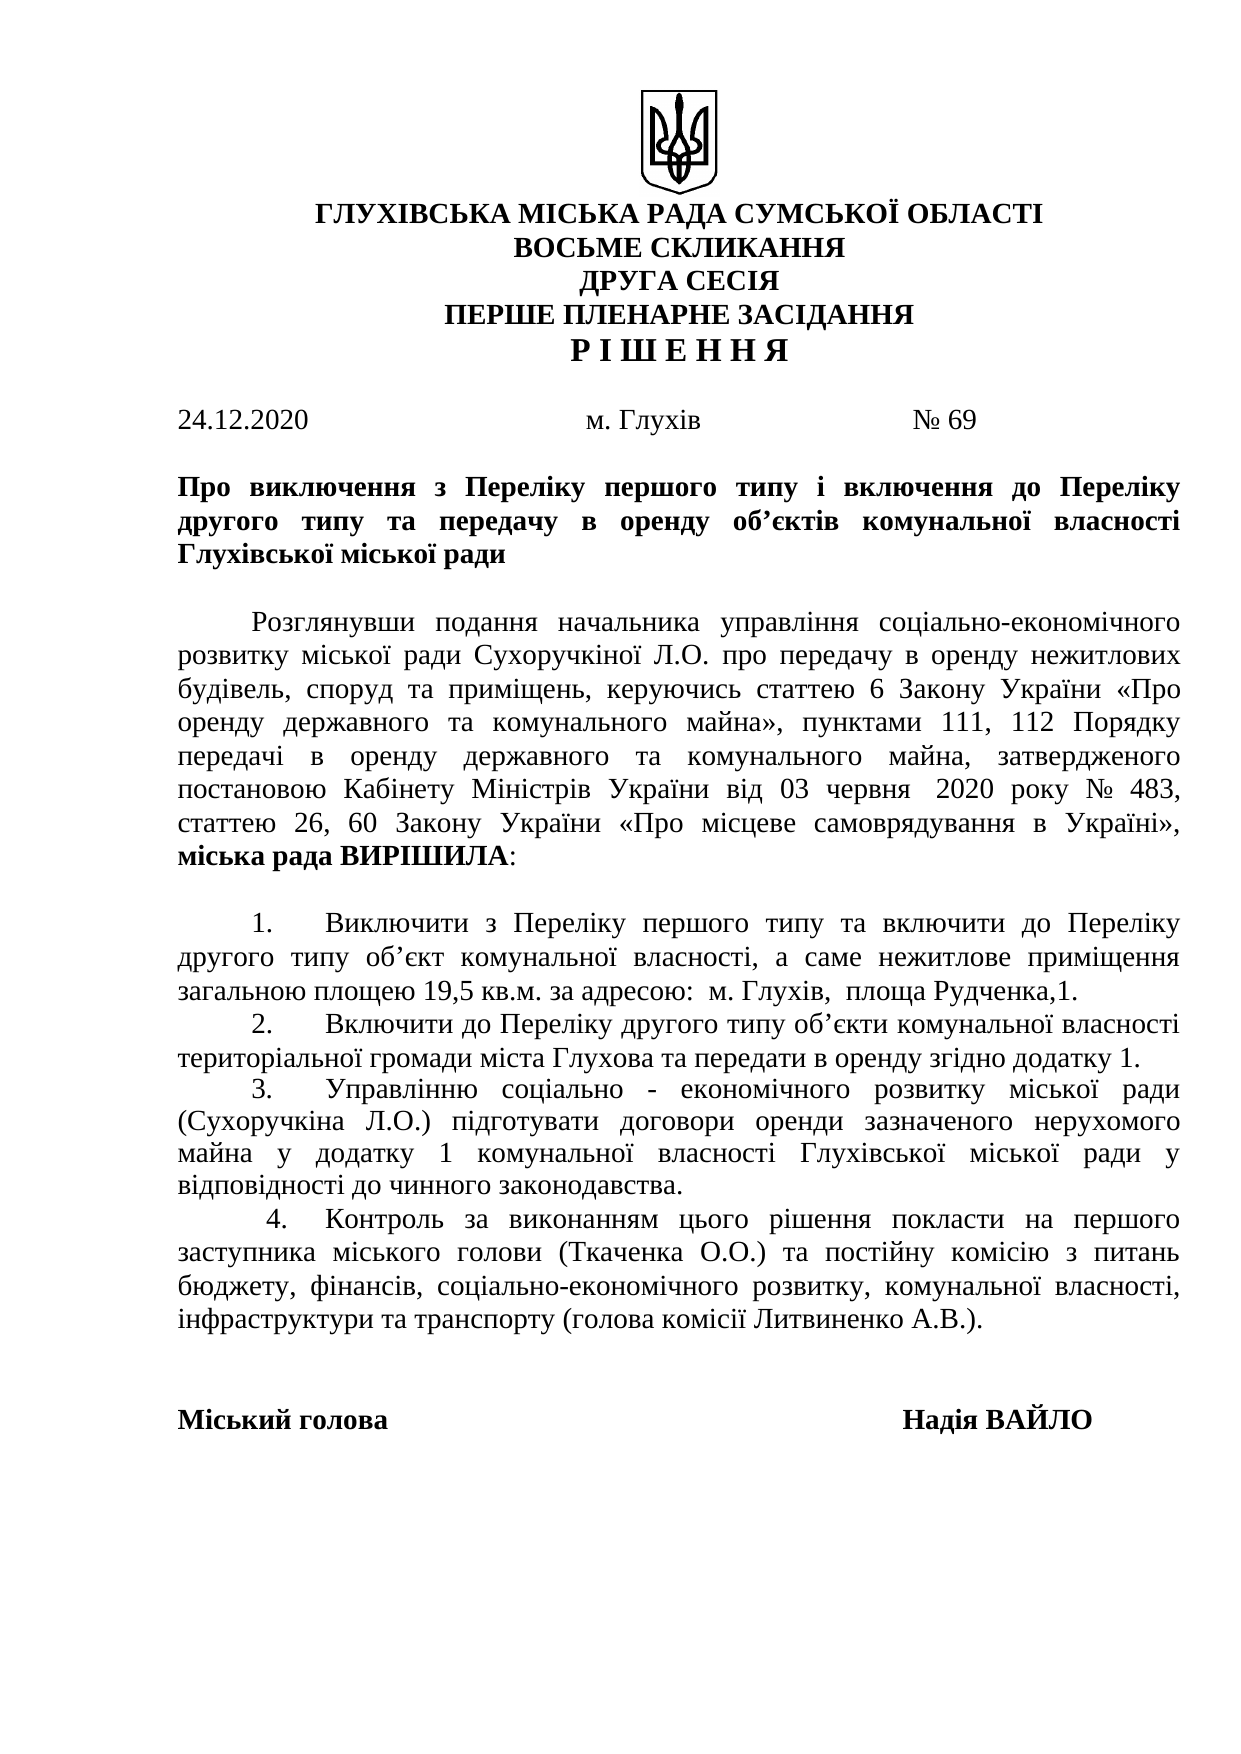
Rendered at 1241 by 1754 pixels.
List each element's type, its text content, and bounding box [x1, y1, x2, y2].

list Управлінню соціально - економічного розвитку міської ради (Сухоручкіна Л.О.) підготувати договори оренди зазначеного нерухомого майна у додатку 1 комунальної власності Глухівської міської ради у відповідності до чинного законодавства. [177, 1073, 1181, 1201]
text Про виключення з Переліку першого типу і включення до Переліку другого типу та передачу в оренду об’єктів комунальної власності Глухівської міської ради [177, 469, 1181, 570]
text ПЕРШЕ ПЛЕНАРНЕ ЗАСІДАННЯ [177, 297, 1181, 331]
text Глухівська міська рада Сумської області [177, 196, 1181, 230]
list Включити до Переліку другого типу об’єкти комунальної власності територіальної громади міста Глухова та передати в оренду згідно додатку 1. [177, 1006, 1181, 1073]
text ВОСЬМЕ СКЛИКАННЯ [177, 230, 1181, 263]
text 24.12.2020 м. Глухів № 69 [177, 402, 1181, 436]
list Контроль за виконанням цього рішення покласти на першого заступника міського голови (Ткаченка О.О.) та постійну комісію з питань бюджету, фінансів, соціально-економічного розвитку, комунальної власності, інфраструктури та транспорту (голова комісії Литвиненко А.В.). [177, 1201, 1181, 1335]
text ДРУГА СЕСІЯ [177, 263, 1181, 297]
list Виключити з Переліку першого типу та включити до Переліку другого типу об’єкт комунальної власності, а саме нежитлове приміщення загальною площею 19,5 кв.м. за адресою: м. Глухів, площа Рудченка,1. [177, 906, 1181, 1006]
text Міський голова Надія ВАЙЛО [177, 1402, 1181, 1436]
text Р І Ш Е Н Н Я [177, 331, 1181, 369]
picture [638, 88, 720, 197]
text Розглянувши подання начальника управління соціально-економічного розвитку міської ради Сухоручкіної Л.О. про передачу в оренду нежитлових будівель, споруд та приміщень, керуючись статтею 6 Закону України «Про оренду державного та комунального майна», пунктами 111, 112 Порядку передачі в оренду державного та комунального майна, затвердженого постановою Кабінету Міністрів України від 03 червня 2020 року № 483, статтею 26, 60 Закону України «Про місцеве самоврядування в Україні», міська рада вирішиЛА: [177, 604, 1181, 872]
